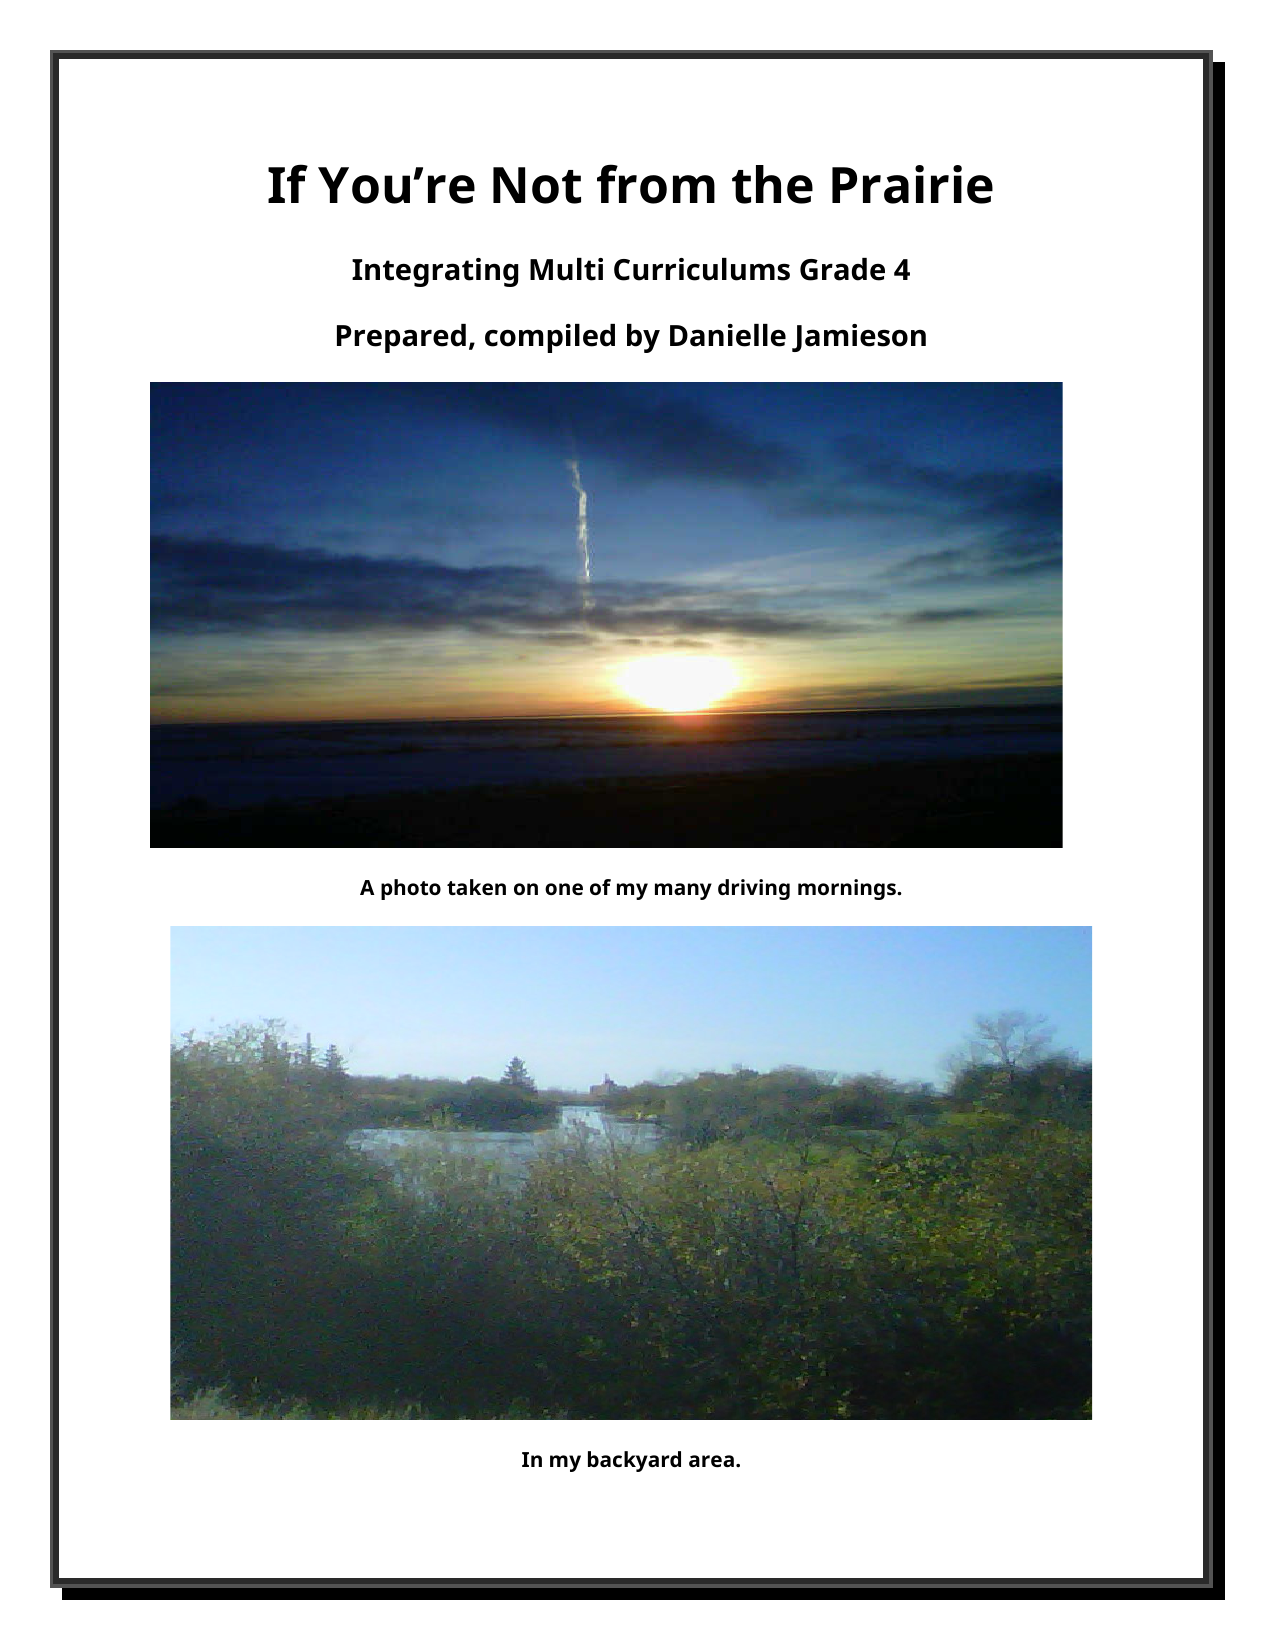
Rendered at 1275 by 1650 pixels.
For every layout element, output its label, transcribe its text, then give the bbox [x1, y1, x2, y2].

picture [170, 926, 1093, 1420]
text Prepared, compiled by Danielle Jamieson [150, 316, 1112, 355]
text Integrating Multi Curriculums Grade 4 [150, 249, 1112, 289]
text A photo taken on one of my many driving mornings. [150, 873, 1112, 901]
text In my backyard area. [150, 1445, 1112, 1473]
text If You’re Not from the Prairie [150, 150, 1112, 218]
picture [150, 382, 1063, 848]
